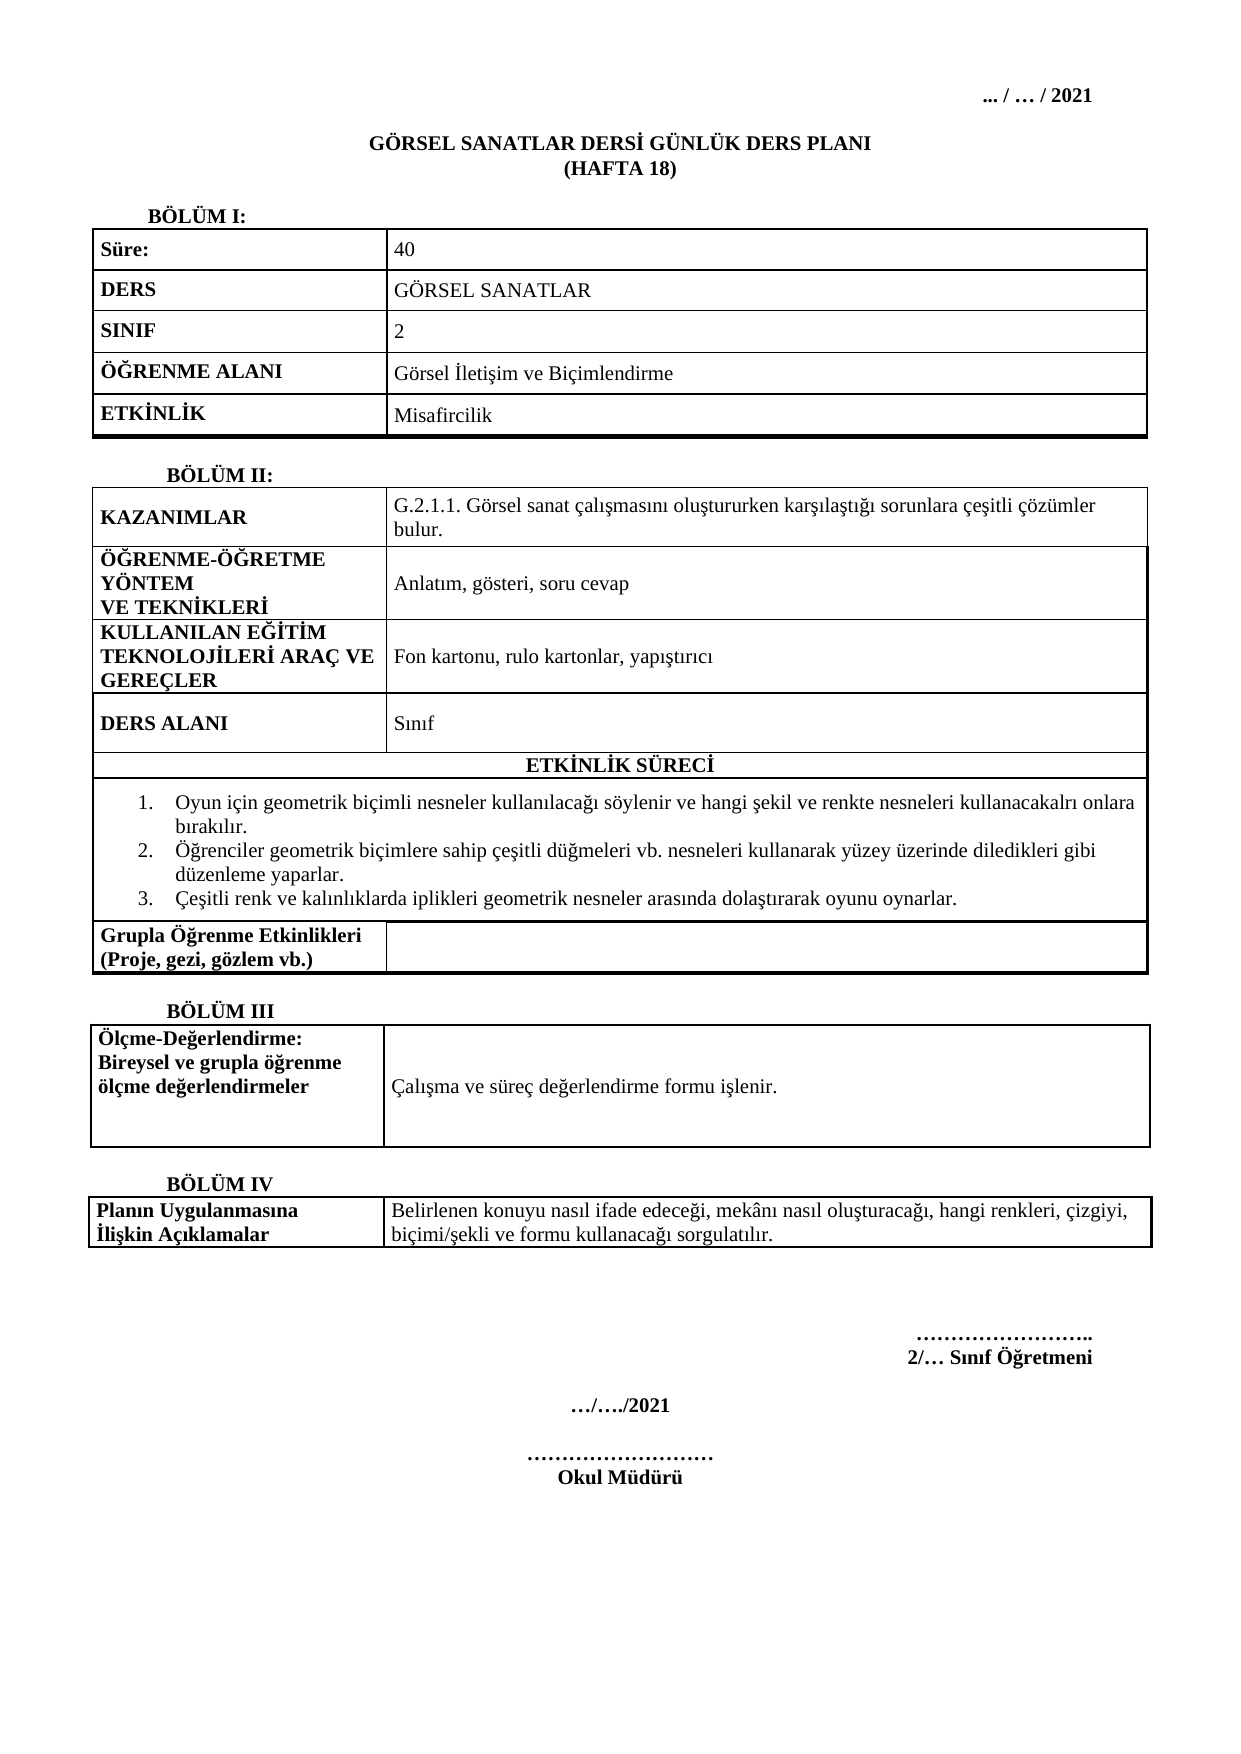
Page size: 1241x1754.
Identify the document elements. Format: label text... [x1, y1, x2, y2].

table_header Ölçme-Değerlendirme: Bireysel ve grupla öğrenme ölçme değerlendirmeler [92, 1026, 383, 1146]
table_cell SINIF [94, 311, 386, 352]
table_header Planın Uygulanmasına İlişkin Açıklamalar [90, 1198, 383, 1246]
table_header KAZANIMLAR [93, 488, 386, 546]
text …………………….. [148, 1321, 1093, 1344]
table_header G.2.1.1. Görsel sanat çalışmasını oluştururken karşılaştığı sorunlara çeşitli çözümler bulur. [387, 488, 1147, 546]
table_cell Oyun için geometrik biçimli nesneler kullanılacağı söylenir ve hangi şekil ve renkte nesneleri kullanacakalrı onlara bırakılır. Öğrenciler geometrik biçimlere sahip çeşitli düğmeleri vb. nesneleri kullanarak yüzey üzerinde diledikleri gibi düzenleme yaparlar. Çeşitli renk ve kalınlıklarda iplikleri geometrik nesneler arasında dolaştırarak oyunu oynarlar. [94, 779, 1146, 920]
table_cell Görsel İletişim ve Biçimlendirme [388, 353, 1146, 393]
table_cell ÖĞRENME-ÖĞRETME YÖNTEM VE TEKNİKLERİ [93, 547, 386, 619]
table_cell DERS ALANI [94, 694, 386, 752]
table_header 40 [388, 230, 1146, 269]
text (HAFTA 18) [148, 155, 1093, 179]
table_header Çalışma ve süreç değerlendirme formu işlenir. [385, 1026, 1149, 1146]
text BÖLÜM I: [148, 203, 1093, 228]
text GÖRSEL SANATLAR DERSİ GÜNLÜK DERS PLANI [148, 131, 1093, 155]
table_header Süre: [94, 230, 386, 269]
table_header Belirlenen konuyu nasıl ifade edeceği, mekânı nasıl oluşturacağı, hangi renkleri, çizgiyi, biçimi/şekli ve formu kullanacağı sorgulatılır. [385, 1198, 1150, 1246]
table_cell Sınıf [387, 694, 1146, 752]
subtitle BÖLÜM IV [148, 1172, 1093, 1196]
table_cell Anlatım, gösteri, soru cevap [387, 547, 1146, 619]
table_cell [387, 923, 1146, 971]
table_cell Grupla Öğrenme Etkinlikleri (Proje, gezi, gözlem vb.) [94, 922, 386, 971]
table_cell GÖRSEL SANATLAR [388, 271, 1146, 310]
text 2/… Sınıf Öğretmeni [148, 1344, 1093, 1369]
table_cell KULLANILAN EĞİTİM TEKNOLOJİLERİ ARAÇ VE GEREÇLER [93, 620, 386, 692]
table_cell Fon kartonu, rulo kartonlar, yapıştırıcı [387, 620, 1146, 692]
text ……………………… [148, 1441, 1093, 1465]
text ... / … / 2021 [148, 83, 1093, 107]
text BÖLÜM II: [148, 463, 1093, 487]
table_cell 2 [388, 311, 1146, 352]
table_cell ÖĞRENME ALANI [94, 353, 386, 393]
table_cell Misafircilik [388, 395, 1146, 434]
text Okul Müdürü [148, 1465, 1093, 1489]
text …/…./2021 [148, 1393, 1093, 1417]
table_cell ETKİNLİK SÜRECİ [94, 753, 1146, 777]
subtitle BÖLÜM III [148, 999, 1093, 1023]
table_cell ETKİNLİK [94, 395, 386, 434]
table_cell DERS [94, 271, 386, 310]
